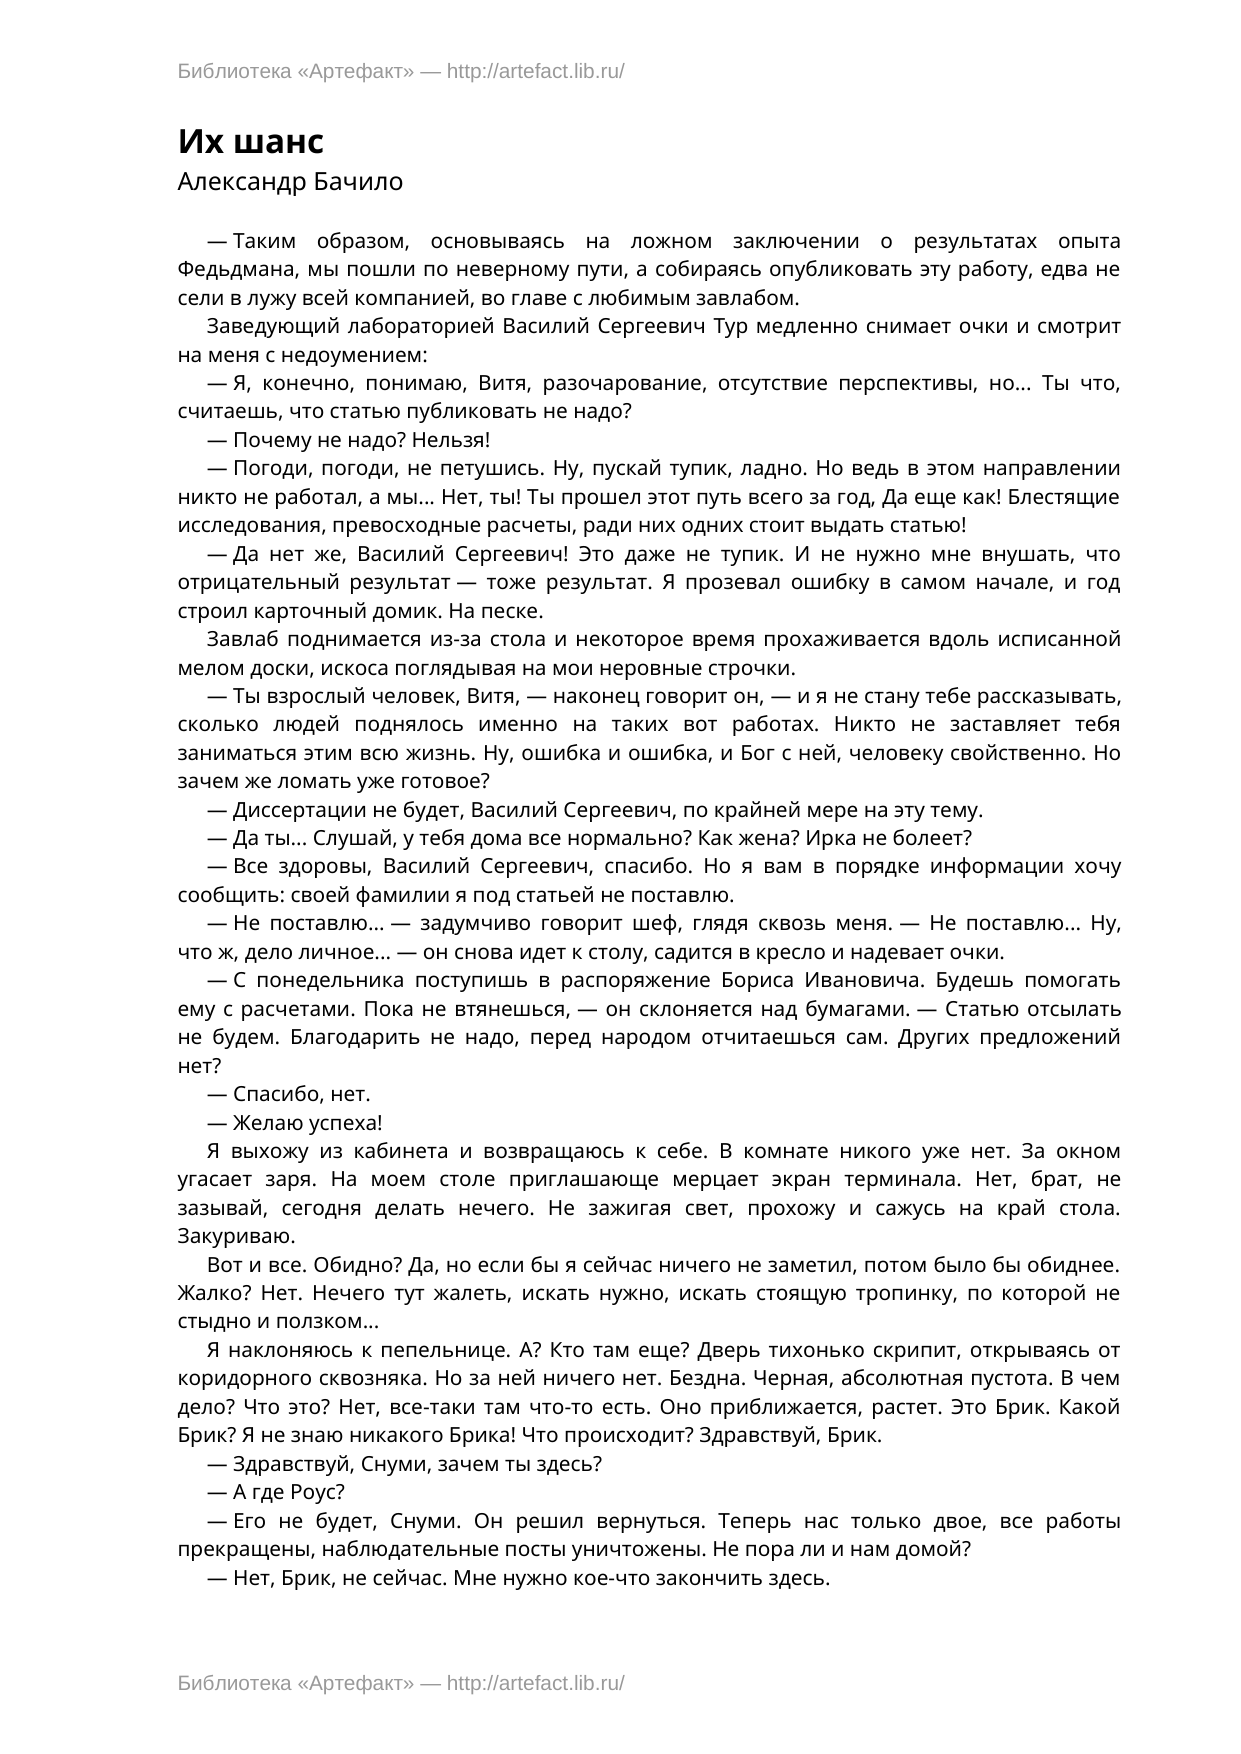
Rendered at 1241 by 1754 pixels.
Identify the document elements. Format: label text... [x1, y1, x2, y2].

text — Погоди, погоди, не петушись. Ну, пускай тупик, ладно. Но ведь в этом направлении никто не работал, а мы... Нет, ты! Ты прошел этот путь всего за год, Да еще как! Блестящие исследования, превосходные расчеты, ради них одних стоит выдать статью! [177, 453, 1122, 539]
text — Спасибо, нет. [177, 1079, 1122, 1108]
text — Я, конечно, понимаю, Витя, разочарование, отсутствие перспективы, но... Ты что, считаешь, что статью публиковать не надо? [177, 368, 1122, 425]
text — Здравствуй, Снуми, зачем ты здесь? [177, 1449, 1122, 1477]
subtitle Их шанс [177, 118, 1122, 163]
text Вот и все. Обидно? Да, но если бы я сейчас ничего не заметил, потом было бы обиднее. Жалко? Нет. Нечего тут жалеть, искать нужно, искать стоящую тропинку, по которой не стыдно и ползком... [177, 1250, 1122, 1335]
text — Ты взрослый человек, Витя, — наконец говорит он, — и я не стану тебе рассказывать, сколько людей поднялось именно на таких вот работах. Никто не заставляет тебя заниматься этим всю жизнь. Ну, ошибка и ошибка, и Бог с ней, человеку свойственно. Но зачем же ломать уже готовое? [177, 681, 1122, 795]
text — С понедельника поступишь в распоряжение Бориса Ивановича. Будешь помогать ему с расчетами. Пока не втянешься, — он склоняется над бумагами. — Статью отсылать не будем. Благодарить не надо, перед народом отчитаешься сам. Других предложений нет? [177, 965, 1122, 1079]
text — Диссертации не будет, Василий Сергеевич, по крайней мере на эту тему. [177, 795, 1122, 823]
text — Да нет же, Василий Сергеевич! Это даже не тупик. И не нужно мне внушать, что отрицательный результат — тоже результат. Я прозевал ошибку в самом начале, и год строил карточный домик. На песке. [177, 539, 1122, 624]
text — Да ты... Слушай, у тебя дома все нормально? Как жена? Ирка не болеет? [177, 823, 1122, 852]
text Завлаб поднимается из-за стола и некоторое время прохаживается вдоль исписанной мелом доски, искоса поглядывая на мои неровные строчки. [177, 624, 1122, 681]
text — Нет, Брик, не сейчас. Мне нужно кое-что закончить здесь. [177, 1563, 1122, 1591]
text — Почему не надо? Нельзя! [177, 425, 1122, 453]
text — Все здоровы, Василий Сергеевич, спасибо. Но я вам в порядке информации хочу сообщить: своей фамилии я под статьей не поставлю. [177, 852, 1122, 908]
text — Таким образом, основываясь на ложном заключении о результатах опыта Федьдмана, мы пошли по неверному пути, а собираясь опубликовать эту работу, едва не сели в лужу всей компанией, во главе с любимым завлабом. [177, 226, 1122, 311]
text — Не поставлю... — задумчиво говорит шеф, глядя сквозь меня. — Не поставлю... Ну, что ж, дело личное... — он снова идет к столу, садится в кресло и надевает очки. [177, 908, 1122, 965]
text — Его не будет, Снуми. Он решил вернуться. Теперь нас только двое, все работы прекращены, наблюдательные посты уничтожены. Не пора ли и нам домой? [177, 1506, 1122, 1563]
text Я выхожу из кабинета и возвращаюсь к себе. В комнате никого уже нет. За окном угасает заря. На моем столе приглашающе мерцает экран терминала. Нет, брат, не зазывай, сегодня делать нечего. Не зажигая свет, прохожу и сажусь на край стола. Закуриваю. [177, 1136, 1122, 1250]
text Заведующий лабораторией Василий Сергеевич Тур медленно снимает очки и смотрит на меня с недоумением: [177, 311, 1122, 368]
text — А где Роус? [177, 1477, 1122, 1506]
text — Желаю успеха! [177, 1108, 1122, 1136]
subtitle Александр Бачило [177, 163, 1122, 198]
text Я наклоняюсь к пепельнице. А? Кто там еще? Дверь тихонько скрипит, открываясь от коридорного сквозняка. Но за ней ничего нет. Бездна. Черная, абсолютная пустота. В чем дело? Что это? Нет, все-таки там что-то есть. Оно приближается, растет. Это Брик. Какой Брик? Я не знаю никакого Брика! Что происходит? Здравствуй, Брик. [177, 1335, 1122, 1449]
